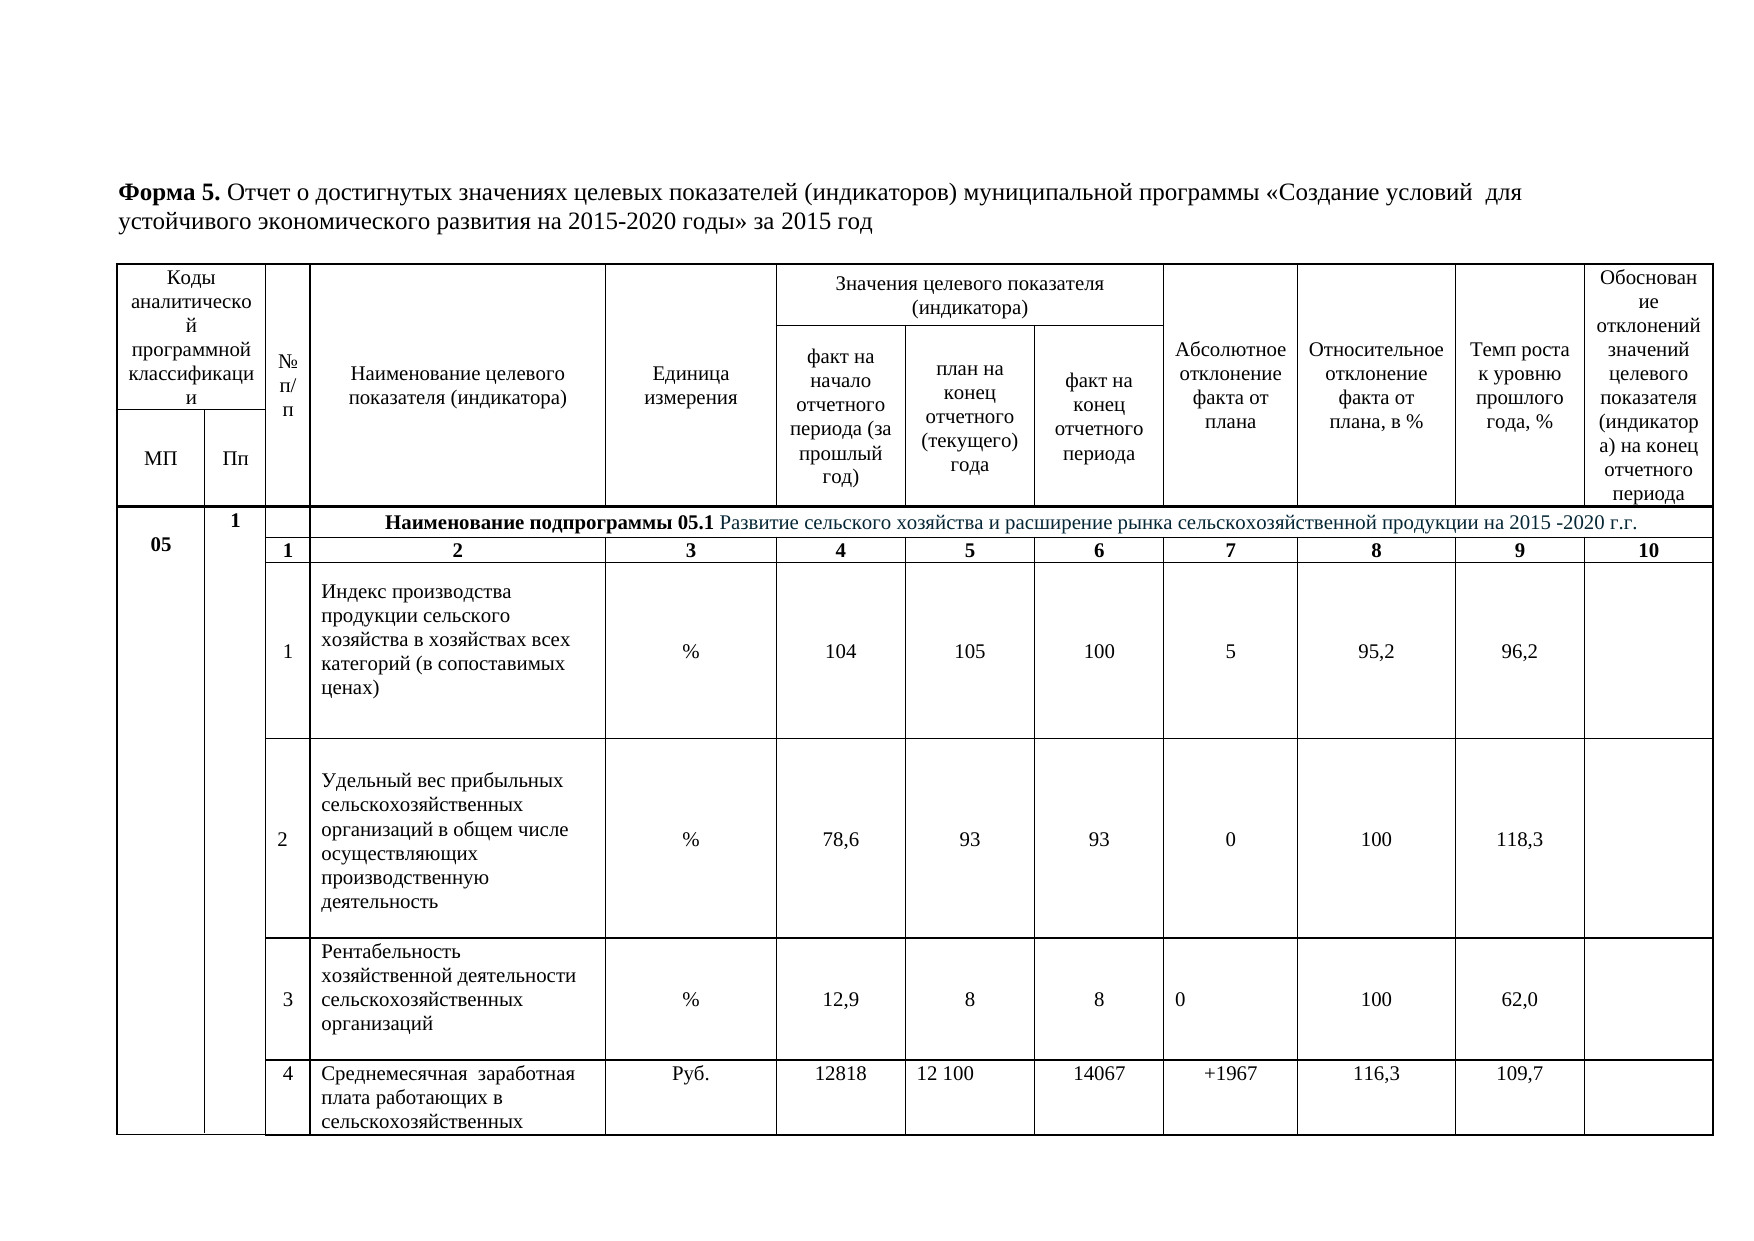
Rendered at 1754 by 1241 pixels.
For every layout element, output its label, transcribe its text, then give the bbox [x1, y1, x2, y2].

table_cell 9 [1456, 538, 1584, 562]
table_cell 3 [266, 939, 309, 1059]
table_cell 78,6 [777, 739, 905, 937]
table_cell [311, 1061, 605, 1133]
table_header Абсолютное отклонение факта от плана [1164, 265, 1297, 505]
table_cell 62,0 [1456, 939, 1584, 1059]
table_cell 105 [906, 563, 1034, 738]
table_cell 10 [1585, 538, 1712, 562]
table_cell 8 [1298, 538, 1455, 562]
table_cell 93 [1035, 739, 1163, 937]
table_cell 2 [266, 739, 309, 937]
table_cell Наименование подпрограммы 05.1 Развитие сельского хозяйства и расширение рынка сельскохозяйственной продукции на 2015 -2020 г.г. [311, 508, 1712, 537]
table_cell 5 [906, 538, 1034, 562]
text Форма 5. Отчет о достигнутых значениях целевых показателей (индикаторов) муниципальной программы «Создание условий для устойчивого экономического развития на 2015-2020 годы» за 2015 год [118, 177, 1636, 235]
table_cell 93 [906, 739, 1034, 937]
table_cell 12,9 [777, 939, 905, 1059]
table_cell МП [118, 410, 204, 505]
table_header № п/п [266, 265, 309, 505]
table_cell 7 [1164, 538, 1297, 562]
table_cell [1585, 939, 1712, 1059]
table_cell [1585, 1061, 1712, 1133]
table_cell 12 100 [906, 1061, 1034, 1133]
table_cell план на конец отчетного (текущего) года [906, 326, 1034, 505]
table_cell 5 [1164, 563, 1297, 738]
table_cell 14067 [1035, 1061, 1163, 1133]
table_header Единица измерения [606, 265, 776, 505]
table_cell [1585, 563, 1712, 738]
table_cell факт на начало отчетного периода (за прошлый год) [777, 326, 905, 505]
table_cell 8 [1035, 939, 1163, 1059]
table_cell 4 [777, 538, 905, 562]
table_cell 12818 [777, 1061, 905, 1133]
table_cell 100 [1298, 939, 1455, 1059]
table_cell 3 [606, 538, 776, 562]
table_cell 95,2 [1298, 563, 1455, 738]
table_cell 0 [1164, 939, 1297, 1059]
table_cell 4 [266, 1061, 309, 1133]
table_cell % [606, 739, 776, 937]
table_cell Руб. [606, 1061, 776, 1133]
table_header Значения целевого показателя (индикатора) [777, 265, 1163, 325]
table_cell 1 [205, 508, 265, 1133]
table_cell Рентабельность хозяйственной деятельности сельскохозяйственных организаций [311, 939, 605, 1059]
table_cell 8 [906, 939, 1034, 1059]
table_cell +1967 [1164, 1061, 1297, 1133]
table_cell 1 [266, 538, 309, 562]
table_cell % [606, 563, 776, 738]
table_cell 1 [266, 563, 309, 738]
table_header Обоснование отклонений значений целевого показателя (индикатора) на конец отчетного периода [1585, 265, 1712, 505]
table_cell 2 [311, 538, 605, 562]
table_cell 100 [1035, 563, 1163, 738]
table_cell 104 [777, 563, 905, 738]
table_cell 109,7 [1456, 1061, 1584, 1133]
table_cell 6 [1035, 538, 1163, 562]
table_header Относительное отклонение факта от плана, в % [1298, 265, 1455, 505]
table_header Темп роста к уровню прошлого года, % [1456, 265, 1584, 505]
table_header Наименование целевого показателя (индикатора) [311, 265, 605, 505]
table_cell 100 [1298, 739, 1455, 937]
table_cell 118,3 [1456, 739, 1584, 937]
table_cell 116,3 [1298, 1061, 1455, 1133]
table_cell 96,2 [1456, 563, 1584, 738]
table_cell % [606, 939, 776, 1059]
table_cell факт на конец отчетного периода [1035, 326, 1163, 505]
table_cell 0 [1164, 739, 1297, 937]
table_cell [1585, 739, 1712, 937]
table_cell 05 [118, 508, 204, 1133]
table_cell Пп [205, 410, 265, 505]
table_cell Удельный вес прибыльных сельскохозяйственных организаций в общем числе осуществляющих производственную деятельность [311, 739, 605, 937]
table_cell Индекс производства продукции сельского хозяйства в хозяйствах всех категорий (в сопоставимых ценах) [311, 563, 605, 738]
table_header Коды аналитической программной классификации [118, 265, 265, 409]
table_cell [266, 508, 309, 537]
